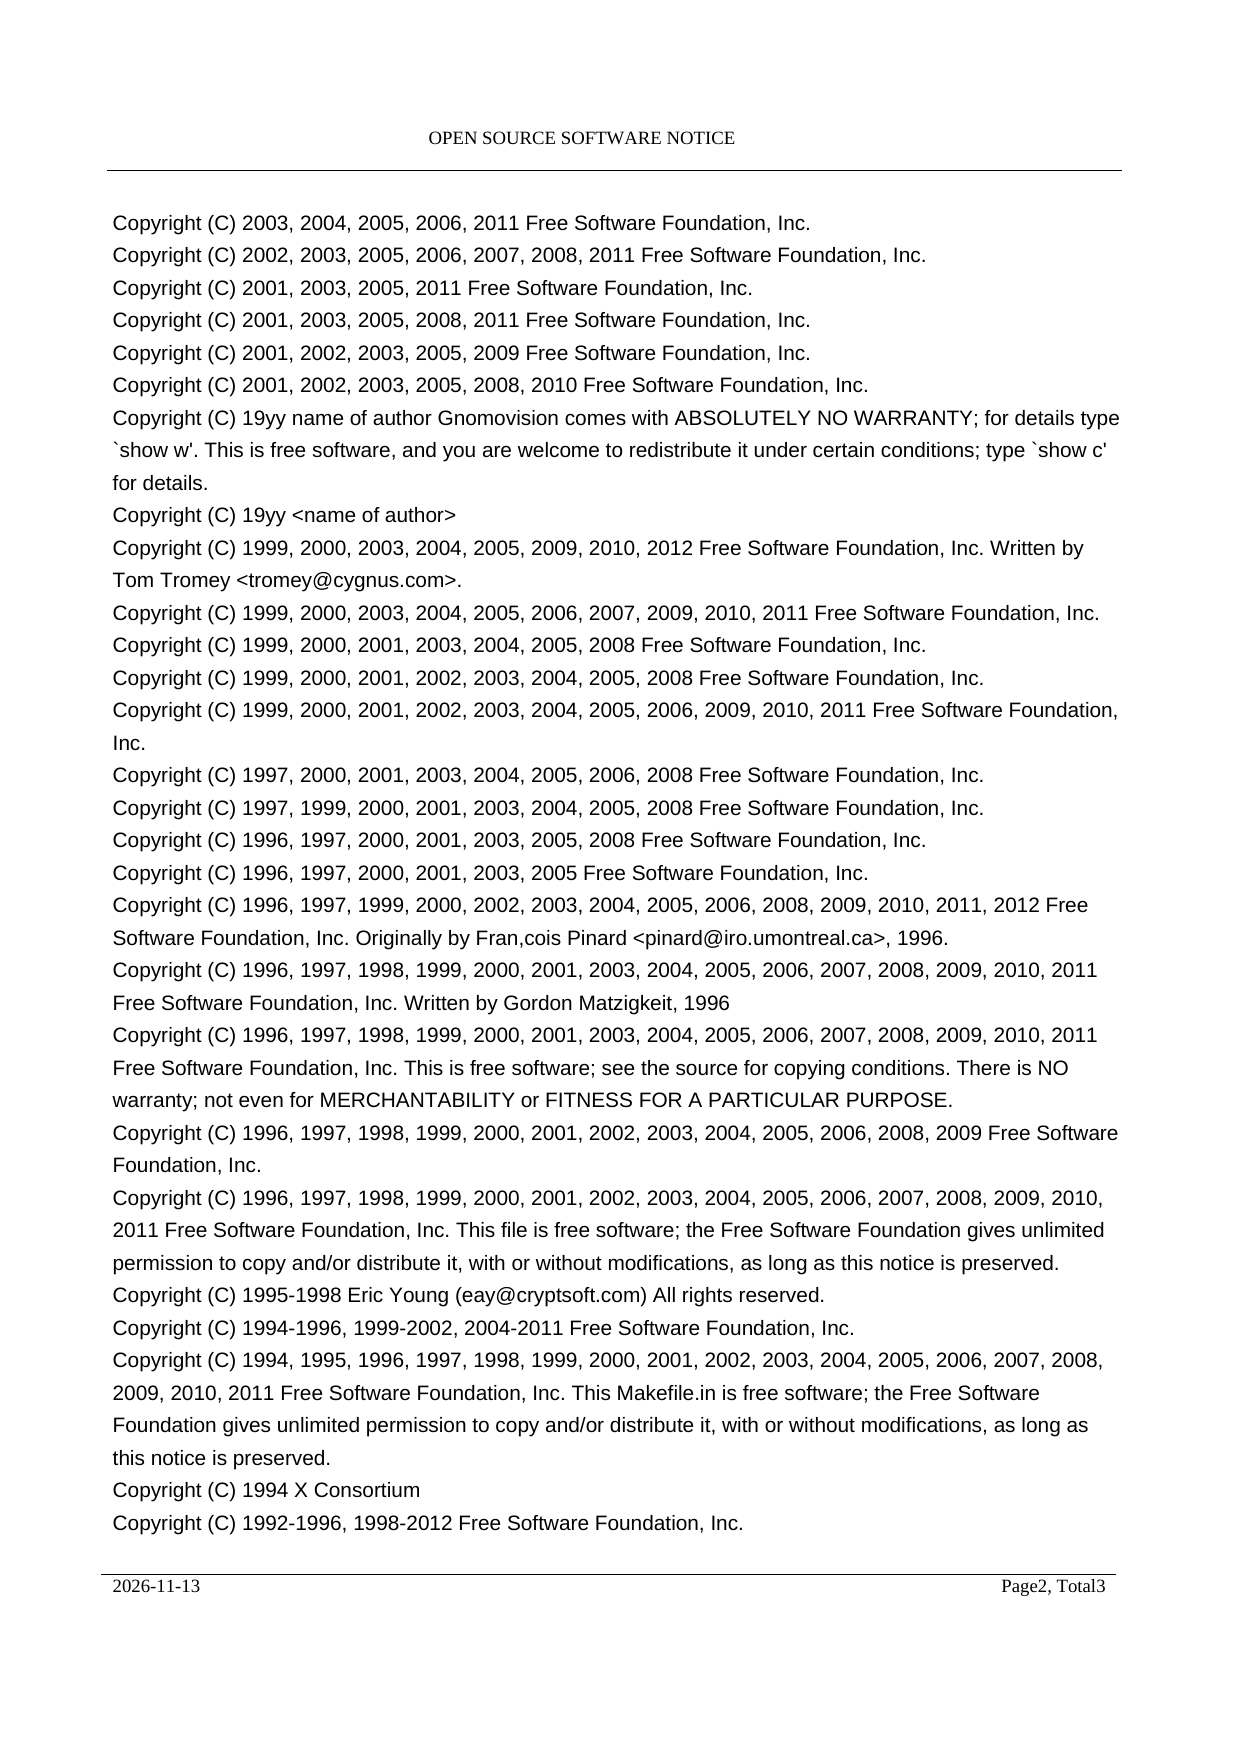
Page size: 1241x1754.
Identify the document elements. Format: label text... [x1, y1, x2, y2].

text Copyright (C) 1999, 2000, 2001, 2002, 2003, 2004, 2005, 2008 Free Software Foundation, Inc. [112, 661, 1128, 694]
text Copyright (C) 19yy <name of author> [112, 499, 1128, 531]
text Copyright (C) 1996, 1997, 2000, 2001, 2003, 2005, 2008 Free Software Foundation, Inc. [112, 824, 1128, 856]
text Copyright (C) 1994 X Consortium [112, 1474, 1128, 1506]
text Copyright (C) 1992-1996, 1998-2012 Free Software Foundation, Inc. [112, 1506, 1128, 1539]
text Copyright (C) 19yy name of author Gnomovision comes with ABSOLUTELY NO WARRANTY; for details type `show w'. This is free software, and you are welcome to redistribute it under certain conditions; type `show c' for details. [112, 401, 1128, 499]
text Copyright (C) 1996, 1997, 1998, 1999, 2000, 2001, 2003, 2004, 2005, 2006, 2007, 2008, 2009, 2010, 2011 Free Software Foundation, Inc. This is free software; see the source for copying conditions. There is NO warranty; not even for MERCHANTABILITY or FITNESS FOR A PARTICULAR PURPOSE. [112, 1019, 1128, 1116]
text Copyright (C) 2001, 2003, 2005, 2008, 2011 Free Software Foundation, Inc. [112, 304, 1128, 336]
text Copyright (C) 1999, 2000, 2003, 2004, 2005, 2006, 2007, 2009, 2010, 2011 Free Software Foundation, Inc. [112, 596, 1128, 629]
text Copyright (C) 1996, 1997, 1998, 1999, 2000, 2001, 2002, 2003, 2004, 2005, 2006, 2007, 2008, 2009, 2010, 2011 Free Software Foundation, Inc. This file is free software; the Free Software Foundation gives unlimited permission to copy and/or distribute it, with or without modifications, as long as this notice is preserved. [112, 1181, 1128, 1279]
text Copyright (C) 1994, 1995, 1996, 1997, 1998, 1999, 2000, 2001, 2002, 2003, 2004, 2005, 2006, 2007, 2008, 2009, 2010, 2011 Free Software Foundation, Inc. This Makefile.in is free software; the Free Software Foundation gives unlimited permission to copy and/or distribute it, with or without modifications, as long as this notice is preserved. [112, 1344, 1128, 1474]
text Copyright (C) 2001, 2003, 2005, 2011 Free Software Foundation, Inc. [112, 271, 1128, 304]
text Copyright (C) 1999, 2000, 2001, 2003, 2004, 2005, 2008 Free Software Foundation, Inc. [112, 629, 1128, 661]
text Copyright (C) 1996, 1997, 2000, 2001, 2003, 2005 Free Software Foundation, Inc. [112, 856, 1128, 889]
text Copyright (C) 1999, 2000, 2001, 2002, 2003, 2004, 2005, 2006, 2009, 2010, 2011 Free Software Foundation, Inc. [112, 694, 1128, 759]
text Copyright (C) 1997, 1999, 2000, 2001, 2003, 2004, 2005, 2008 Free Software Foundation, Inc. [112, 791, 1128, 824]
text Copyright (C) 1996, 1997, 1998, 1999, 2000, 2001, 2003, 2004, 2005, 2006, 2007, 2008, 2009, 2010, 2011 Free Software Foundation, Inc. Written by Gordon Matzigkeit, 1996 [112, 954, 1128, 1019]
text Copyright (C) 1996, 1997, 1998, 1999, 2000, 2001, 2002, 2003, 2004, 2005, 2006, 2008, 2009 Free Software Foundation, Inc. [112, 1116, 1128, 1181]
text Copyright (C) 2003, 2004, 2005, 2006, 2011 Free Software Foundation, Inc. [112, 206, 1128, 239]
text Copyright (C) 1997, 2000, 2001, 2003, 2004, 2005, 2006, 2008 Free Software Foundation, Inc. [112, 759, 1128, 791]
text Copyright (C) 1995-1998 Eric Young (eay@cryptsoft.com) All rights reserved. [112, 1279, 1128, 1311]
text Copyright (C) 1996, 1997, 1999, 2000, 2002, 2003, 2004, 2005, 2006, 2008, 2009, 2010, 2011, 2012 Free Software Foundation, Inc. Originally by Fran,cois Pinard <pinard@iro.umontreal.ca>, 1996. [112, 889, 1128, 954]
text Copyright (C) 2001, 2002, 2003, 2005, 2008, 2010 Free Software Foundation, Inc. [112, 369, 1128, 401]
text Copyright (C) 1999, 2000, 2003, 2004, 2005, 2009, 2010, 2012 Free Software Foundation, Inc. Written by Tom Tromey <tromey@cygnus.com>. [112, 531, 1128, 596]
text Copyright (C) 2001, 2002, 2003, 2005, 2009 Free Software Foundation, Inc. [112, 336, 1128, 369]
text Copyright (C) 1994-1996, 1999-2002, 2004-2011 Free Software Foundation, Inc. [112, 1311, 1128, 1344]
text Copyright (C) 2002, 2003, 2005, 2006, 2007, 2008, 2011 Free Software Foundation, Inc. [112, 239, 1128, 271]
